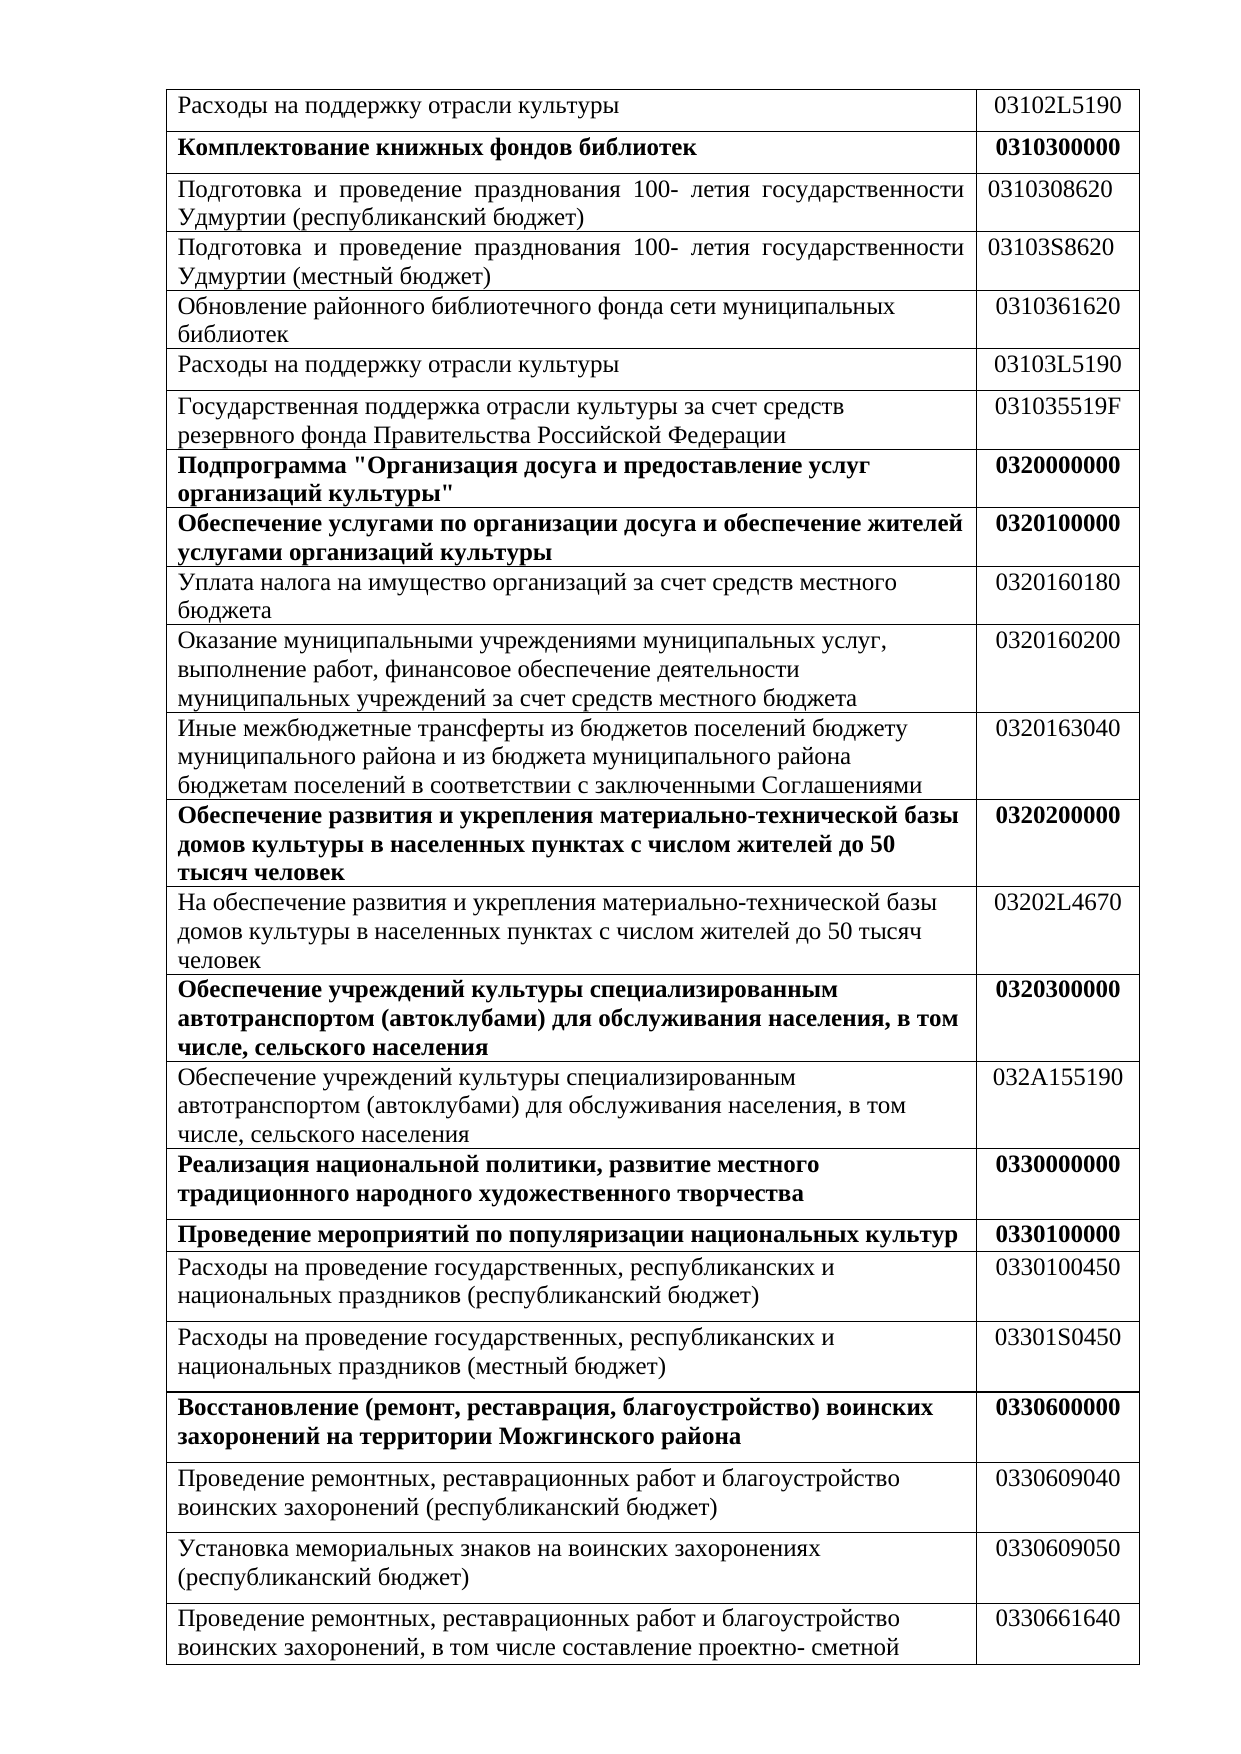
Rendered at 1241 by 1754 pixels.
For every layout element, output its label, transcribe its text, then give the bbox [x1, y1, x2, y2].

table_cell 0330000000 [977, 1149, 1139, 1218]
table_cell Государственная поддержка отрасли культуры за счет средств резервного фонда Правительства Российской Федерации [167, 391, 976, 449]
table_cell Расходы на проведение государственных, республиканских и национальных праздников (республиканский бюджет) [167, 1252, 976, 1321]
table_cell 0330100000 [977, 1220, 1139, 1251]
table_cell 0320300000 [977, 975, 1139, 1061]
table_cell Подготовка и проведение празднования 100- летия государственности Удмуртии (местный бюджет) [167, 232, 976, 290]
table_cell Расходы на поддержку отрасли культуры [167, 90, 976, 131]
table_cell Обновление районного библиотечного фонда сети муниципальных библиотек [167, 291, 976, 348]
table_cell 0310361620 [977, 291, 1139, 348]
table_cell 03202L4670 [977, 887, 1139, 973]
table_cell 0330609040 [977, 1463, 1139, 1532]
table_cell Обеспечение развития и укрепления материально-технической базы домов культуры в населенных пунктах с числом жителей до 50 тысяч человек [167, 800, 976, 886]
table_cell Иные межбюджетные трансферты из бюджетов поселений бюджету муниципального района и из бюджета муниципального района бюджетам поселений в соответствии с заключенными Соглашениями [167, 713, 976, 799]
table_cell 03103S8620 [977, 232, 1139, 290]
table_cell Уплата налога на имущество организаций за счет средств местного бюджета [167, 567, 976, 624]
table_cell 0330609050 [977, 1533, 1139, 1602]
table_cell 03102L5190 [977, 90, 1139, 131]
table_cell Расходы на поддержку отрасли культуры [167, 349, 976, 390]
table_cell 032А155190 [977, 1062, 1139, 1148]
table_cell 03103L5190 [977, 349, 1139, 390]
table_cell Подпрограмма "Организация досуга и предоставление услуг организаций культуры" [167, 450, 976, 507]
table_cell Реализация национальной политики, развитие местного традиционного народного художественного творчества [167, 1149, 976, 1218]
table_cell Оказание муниципальными учреждениями муниципальных услуг, выполнение работ, финансовое обеспечение деятельности муниципальных учреждений за счет средств местного бюджета [167, 625, 976, 712]
table_cell Обеспечение услугами по организации досуга и обеспечение жителей услугами организаций культуры [167, 508, 976, 566]
table_cell 0320160180 [977, 567, 1139, 624]
table_cell 0310308620 [977, 174, 1139, 231]
table_cell 0320100000 [977, 508, 1139, 566]
table_cell 0310300000 [977, 132, 1139, 173]
table_cell Установка мемориальных знаков на воинских захоронениях (республиканский бюджет) [167, 1533, 976, 1602]
table_cell 0330661640 [977, 1604, 1139, 1664]
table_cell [167, 1604, 976, 1664]
table_cell 0320160200 [977, 625, 1139, 712]
table_cell 03301S0450 [977, 1322, 1139, 1391]
table_cell На обеспечение развития и укрепления материально-технической базы домов культуры в населенных пунктах с числом жителей до 50 тысяч человек [167, 887, 976, 973]
table_cell Проведение ремонтных, реставрационных работ и благоустройство воинских захоронений (республиканский бюджет) [167, 1463, 976, 1532]
table_cell Обеспечение учреждений культуры специализированным автотранспортом (автоклубами) для обслуживания населения, в том числе, сельского населения [167, 975, 976, 1061]
table_cell Комплектование книжных фондов библиотек [167, 132, 976, 173]
table_cell 0320200000 [977, 800, 1139, 886]
table_cell Обеспечение учреждений культуры специализированным автотранспортом (автоклубами) для обслуживания населения, в том числе, сельского населения [167, 1062, 976, 1148]
table_cell Восстановление (ремонт, реставрация, благоустройство) воинских захоронений на территории Можгинского района [167, 1393, 976, 1462]
table_cell Проведение мероприятий по популяризации национальных культур [167, 1220, 976, 1251]
table_cell 031035519F [977, 391, 1139, 449]
table_cell 0320000000 [977, 450, 1139, 507]
table_cell Расходы на проведение государственных, республиканских и национальных праздников (местный бюджет) [167, 1322, 976, 1391]
table_cell 0330100450 [977, 1252, 1139, 1321]
table_cell 0320163040 [977, 713, 1139, 799]
table_cell Подготовка и проведение празднования 100- летия государственности Удмуртии (республиканский бюджет) [167, 174, 976, 231]
table_cell 0330600000 [977, 1393, 1139, 1462]
